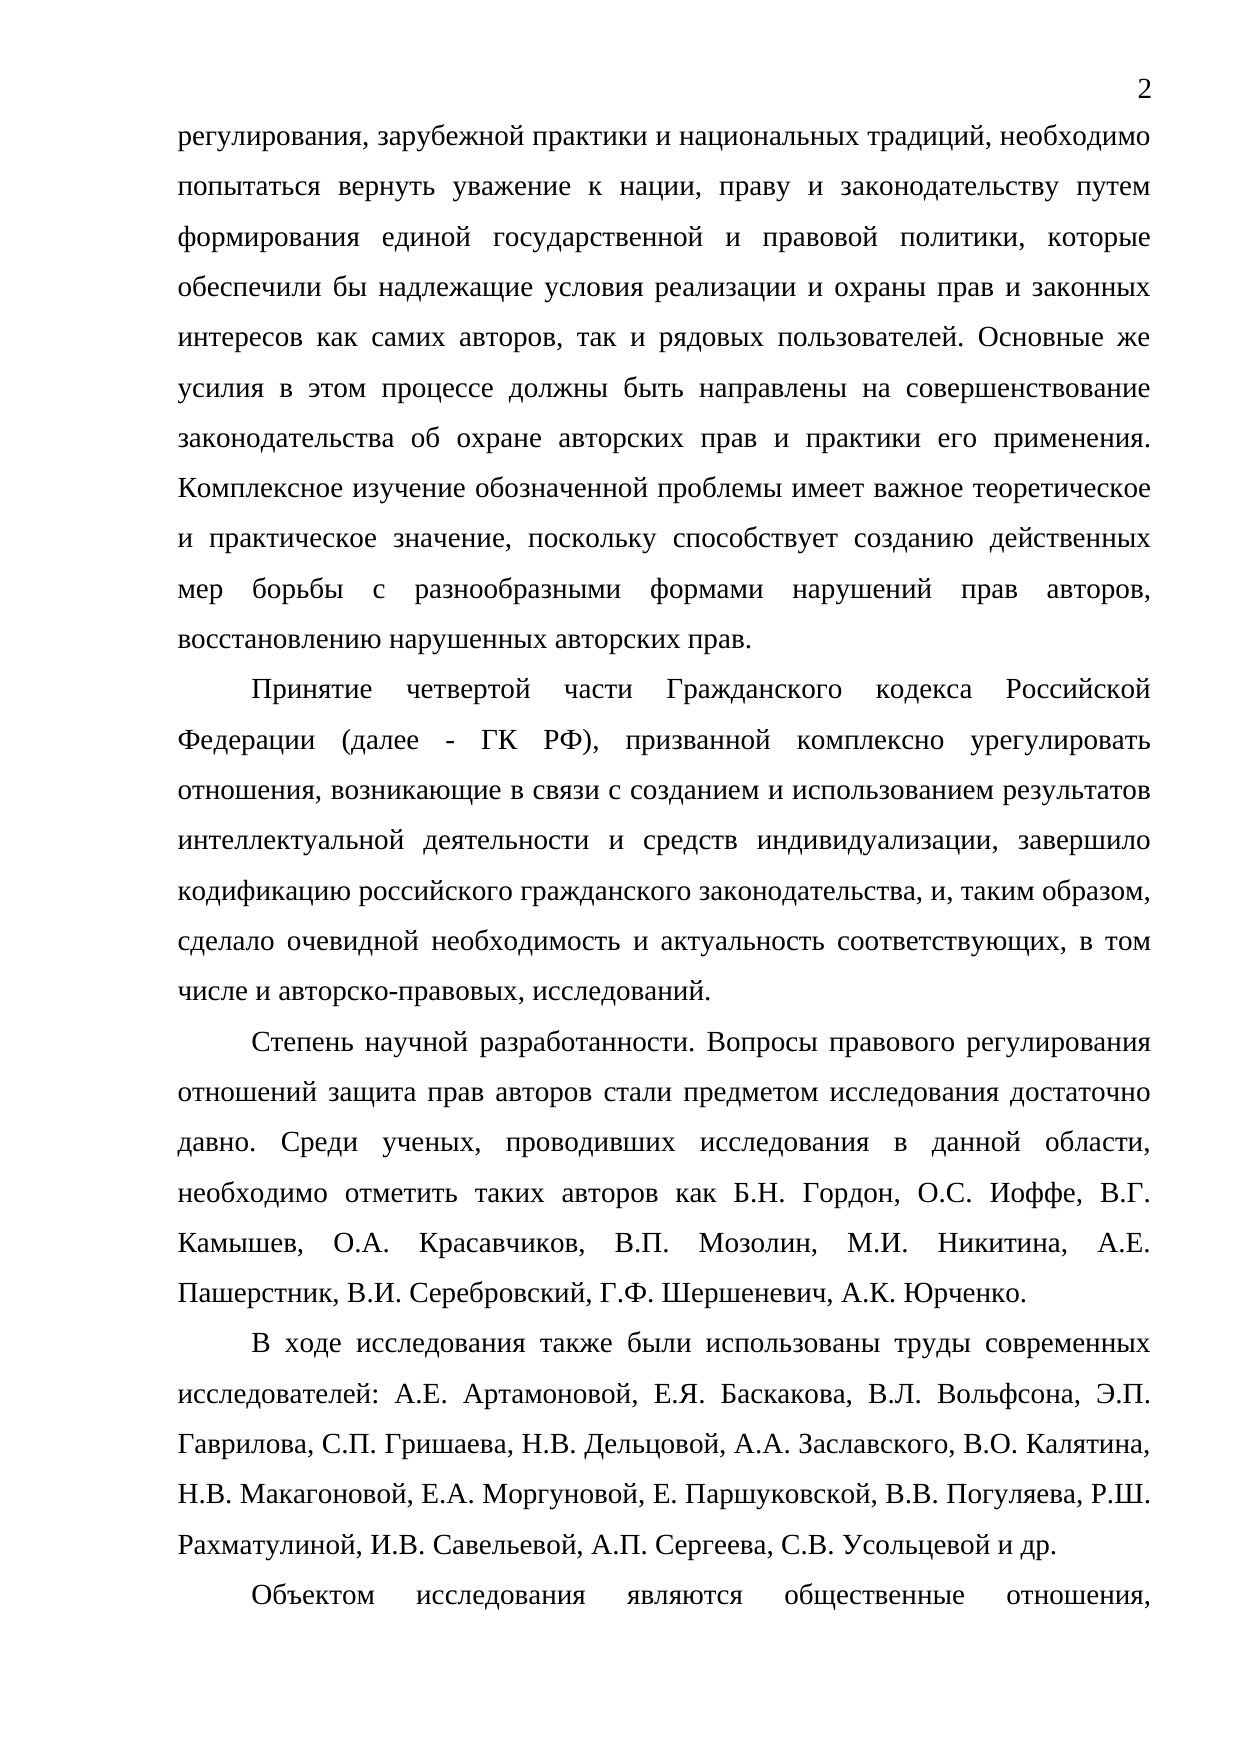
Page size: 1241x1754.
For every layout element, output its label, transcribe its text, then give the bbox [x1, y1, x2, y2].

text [177, 118, 1152, 655]
text Степень научной разработанности. Вопросы правового регулирования отношений защита прав авторов стали предметом исследования достаточно давно. Среди ученых, проводивших исследования в данной области, необходимо отметить таких авторов как Б.Н. Гордон, О.С. Иоффе, В.Г. Камышев, О.А. Красавчиков, В.П. Мозолин, М.И. Никитина, А.Е. Пашерстник, В.И. Серебровский, Г.Ф. Шершеневич, А.К. Юрченко. [177, 1024, 1152, 1309]
text Принятие четвертой части Гражданского кодекса Российской Федерации (далее - ГК РФ), призванной комплексно урегулировать отношения, возникающие в связи с созданием и использованием результатов интеллектуальной деятельности и средств индивидуализации, завершило кодификацию российского гражданского законодательства, и, таким образом, сделало очевидной необходимость и актуальность соответствующих, в том числе и авторско-правовых, исследований. [177, 672, 1152, 1007]
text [177, 1577, 1152, 1611]
text В ходе исследования также были использованы труды современных исследователей: А.Е. Артамоновой, Е.Я. Баскакова, В.Л. Вольфсона, Э.П. Гаврилова, С.П. Гришаева, Н.В. Дельцовой, А.А. Заславского, В.О. Калятина, Н.В. Макагоновой, Е.А. Моргуновой, Е. Паршуковской, В.В. Погуляева, Р.Ш. Рахматулиной, И.В. Савельевой, А.П. Сергеева, С.В. Усольцевой и др. [177, 1326, 1152, 1560]
